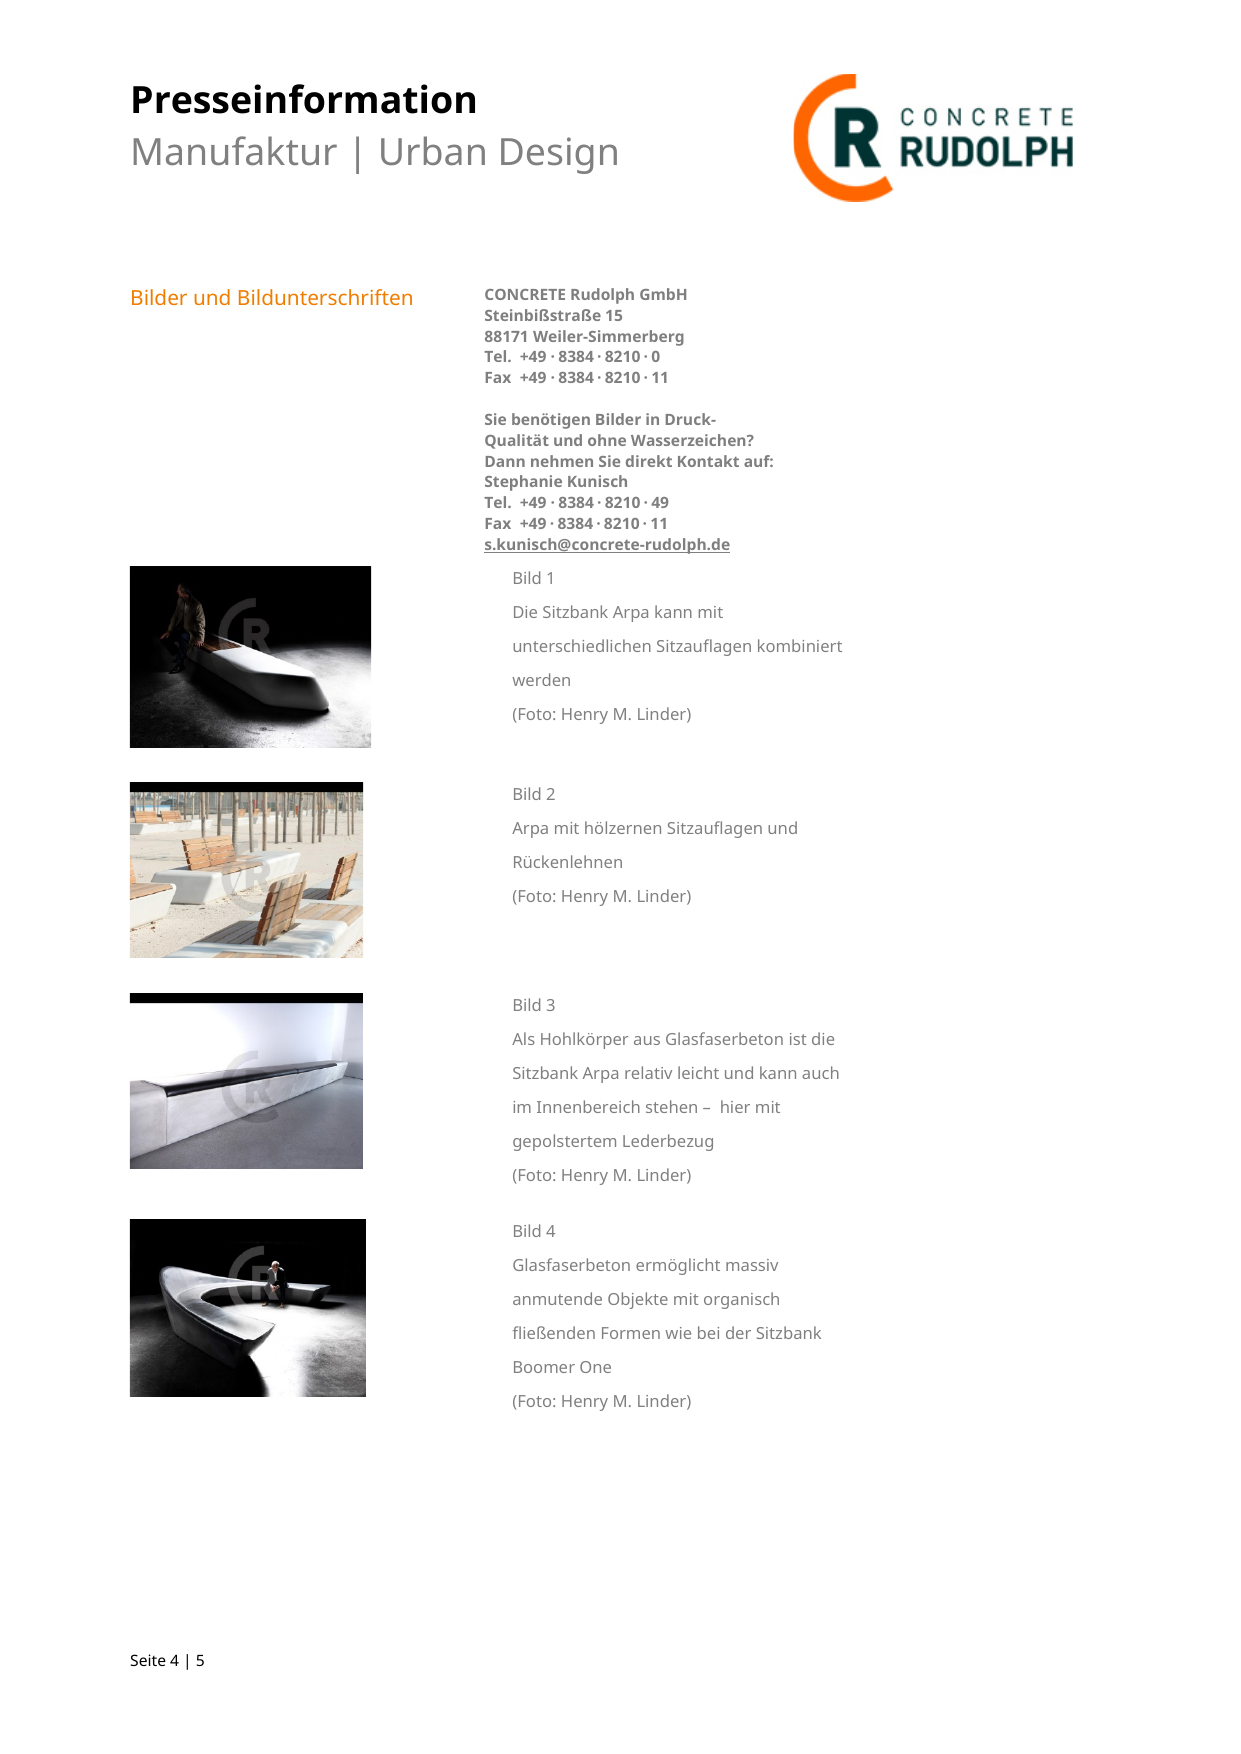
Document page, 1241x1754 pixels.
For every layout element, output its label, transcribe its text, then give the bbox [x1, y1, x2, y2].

table_header [130, 555, 500, 771]
table_cell Bild 4 Glasfaserbeton ermöglicht massiv anmutende Objekte mit organisch fließenden Formen wie bei der Sitzbank Boomer One (Foto: Henry M. Linder) [500, 1208, 871, 1434]
subtitle Bilder und Bildunterschriften [130, 283, 886, 312]
picture [129, 566, 372, 748]
picture [129, 993, 363, 1169]
table_cell Bild 3 Als Hohlkörper aus Glasfaserbeton ist die Sitzbank Arpa relativ leicht und kann auch im Innenbereich stehen – hier mit gepolstertem Lederbezug (Foto: Henry M. Linder) [500, 981, 871, 1208]
picture [129, 1219, 366, 1397]
table_cell [130, 1208, 500, 1434]
table_cell [130, 981, 500, 1208]
table_header Bild 1 Die Sitzbank Arpa kann mit unterschiedlichen Sitzauflagen kombiniert werden (Foto: Henry M. Linder) [500, 555, 871, 771]
table_cell Bild 2 Arpa mit hölzernen Sitzauflagen und Rückenlehnen (Foto: Henry M. Linder) [500, 771, 871, 981]
table_cell [130, 771, 500, 981]
picture [129, 782, 364, 958]
picture [793, 74, 1073, 202]
